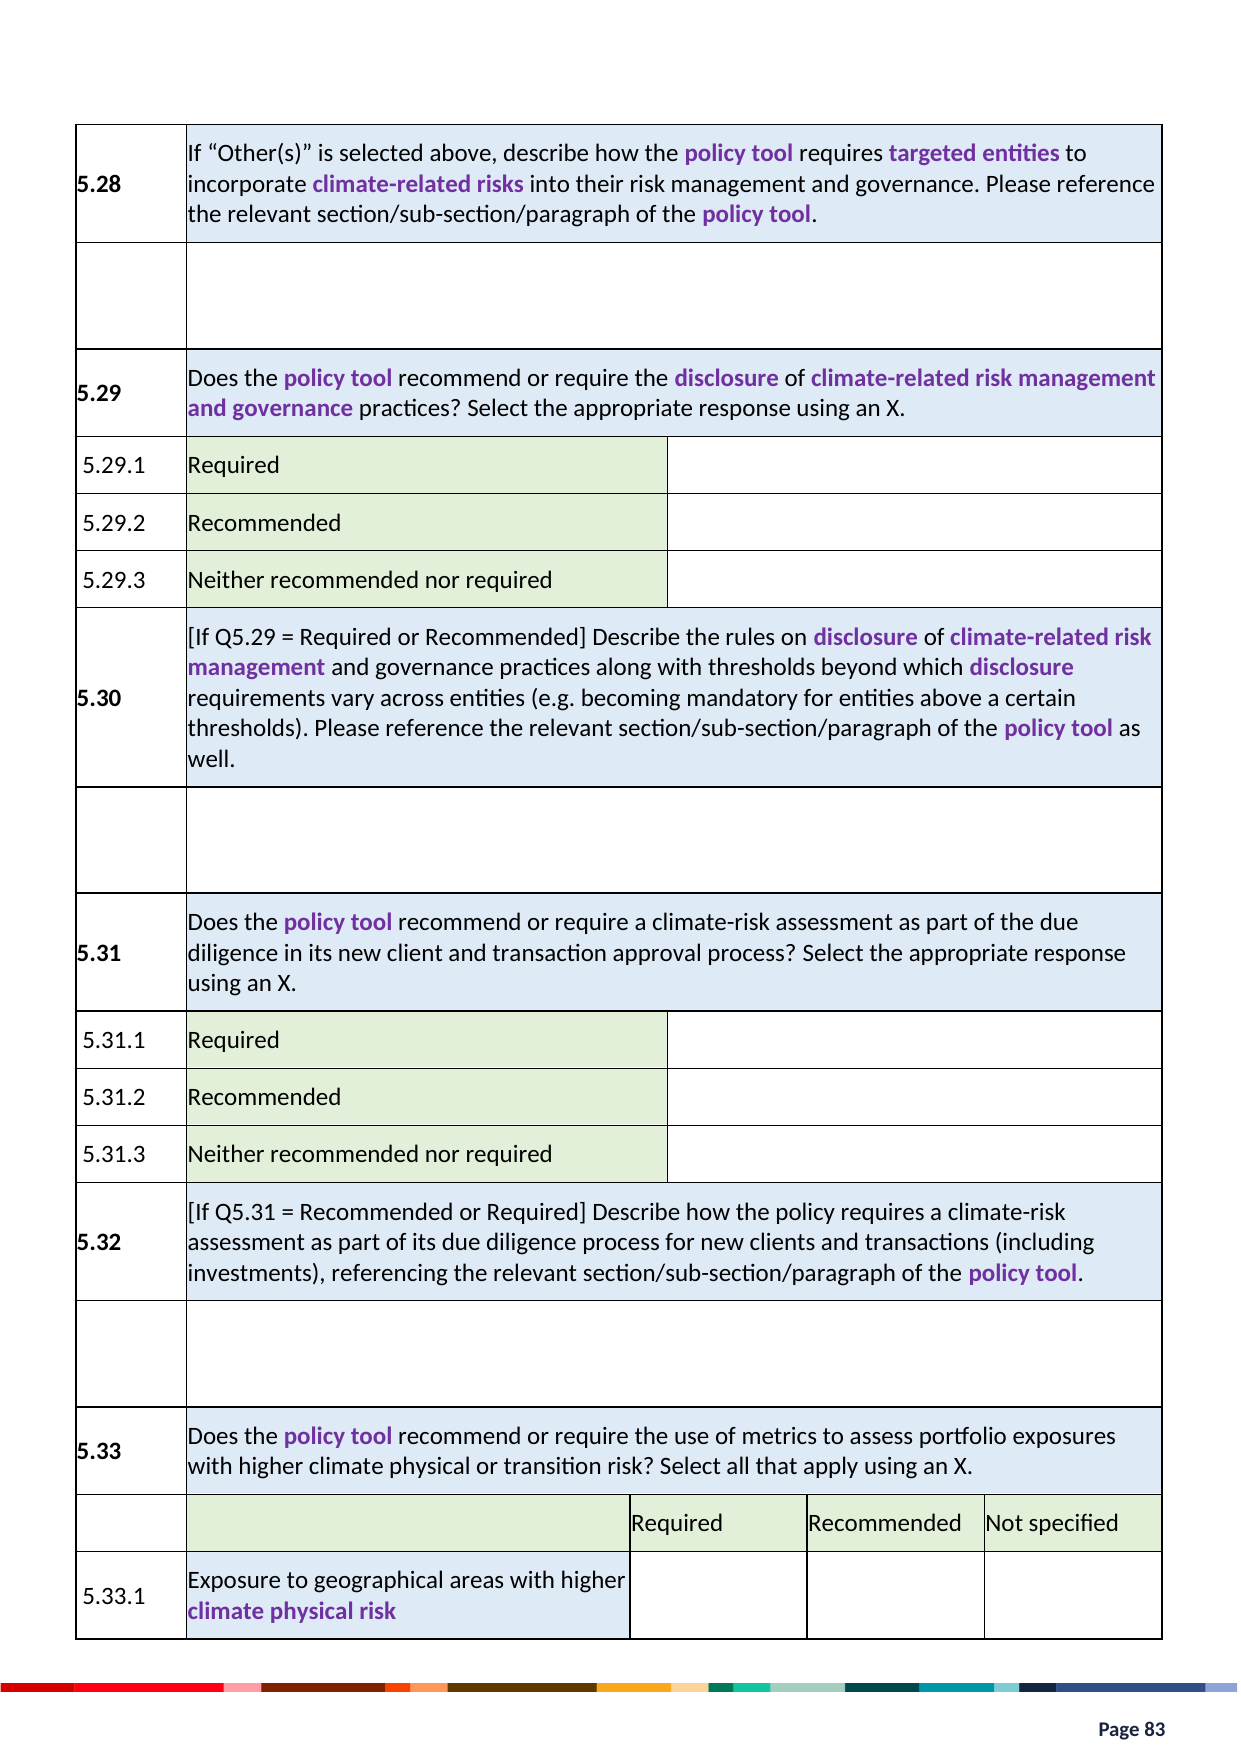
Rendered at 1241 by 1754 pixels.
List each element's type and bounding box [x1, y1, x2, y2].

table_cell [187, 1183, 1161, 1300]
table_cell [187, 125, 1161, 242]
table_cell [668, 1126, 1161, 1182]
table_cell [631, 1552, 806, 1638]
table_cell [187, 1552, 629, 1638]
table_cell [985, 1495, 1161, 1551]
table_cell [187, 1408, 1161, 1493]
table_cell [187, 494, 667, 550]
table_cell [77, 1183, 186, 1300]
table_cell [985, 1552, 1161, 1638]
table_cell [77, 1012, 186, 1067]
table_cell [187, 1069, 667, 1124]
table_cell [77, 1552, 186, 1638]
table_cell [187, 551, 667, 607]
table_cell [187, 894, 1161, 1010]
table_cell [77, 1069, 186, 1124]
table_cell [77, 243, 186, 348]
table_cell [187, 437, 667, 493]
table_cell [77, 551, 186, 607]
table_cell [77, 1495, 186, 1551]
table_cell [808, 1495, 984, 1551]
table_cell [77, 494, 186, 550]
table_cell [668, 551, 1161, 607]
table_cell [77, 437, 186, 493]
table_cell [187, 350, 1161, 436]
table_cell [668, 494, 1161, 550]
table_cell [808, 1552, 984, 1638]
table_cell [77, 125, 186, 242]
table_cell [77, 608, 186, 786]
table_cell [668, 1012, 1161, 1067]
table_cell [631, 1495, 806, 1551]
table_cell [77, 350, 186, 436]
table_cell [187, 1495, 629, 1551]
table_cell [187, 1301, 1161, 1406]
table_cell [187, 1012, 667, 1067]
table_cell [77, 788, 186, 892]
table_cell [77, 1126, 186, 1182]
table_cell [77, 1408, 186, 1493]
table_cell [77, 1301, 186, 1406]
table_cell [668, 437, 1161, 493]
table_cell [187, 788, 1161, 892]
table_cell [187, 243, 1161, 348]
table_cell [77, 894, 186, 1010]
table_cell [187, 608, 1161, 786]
picture [0, 1683, 1236, 1692]
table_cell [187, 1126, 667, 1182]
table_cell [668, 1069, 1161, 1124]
